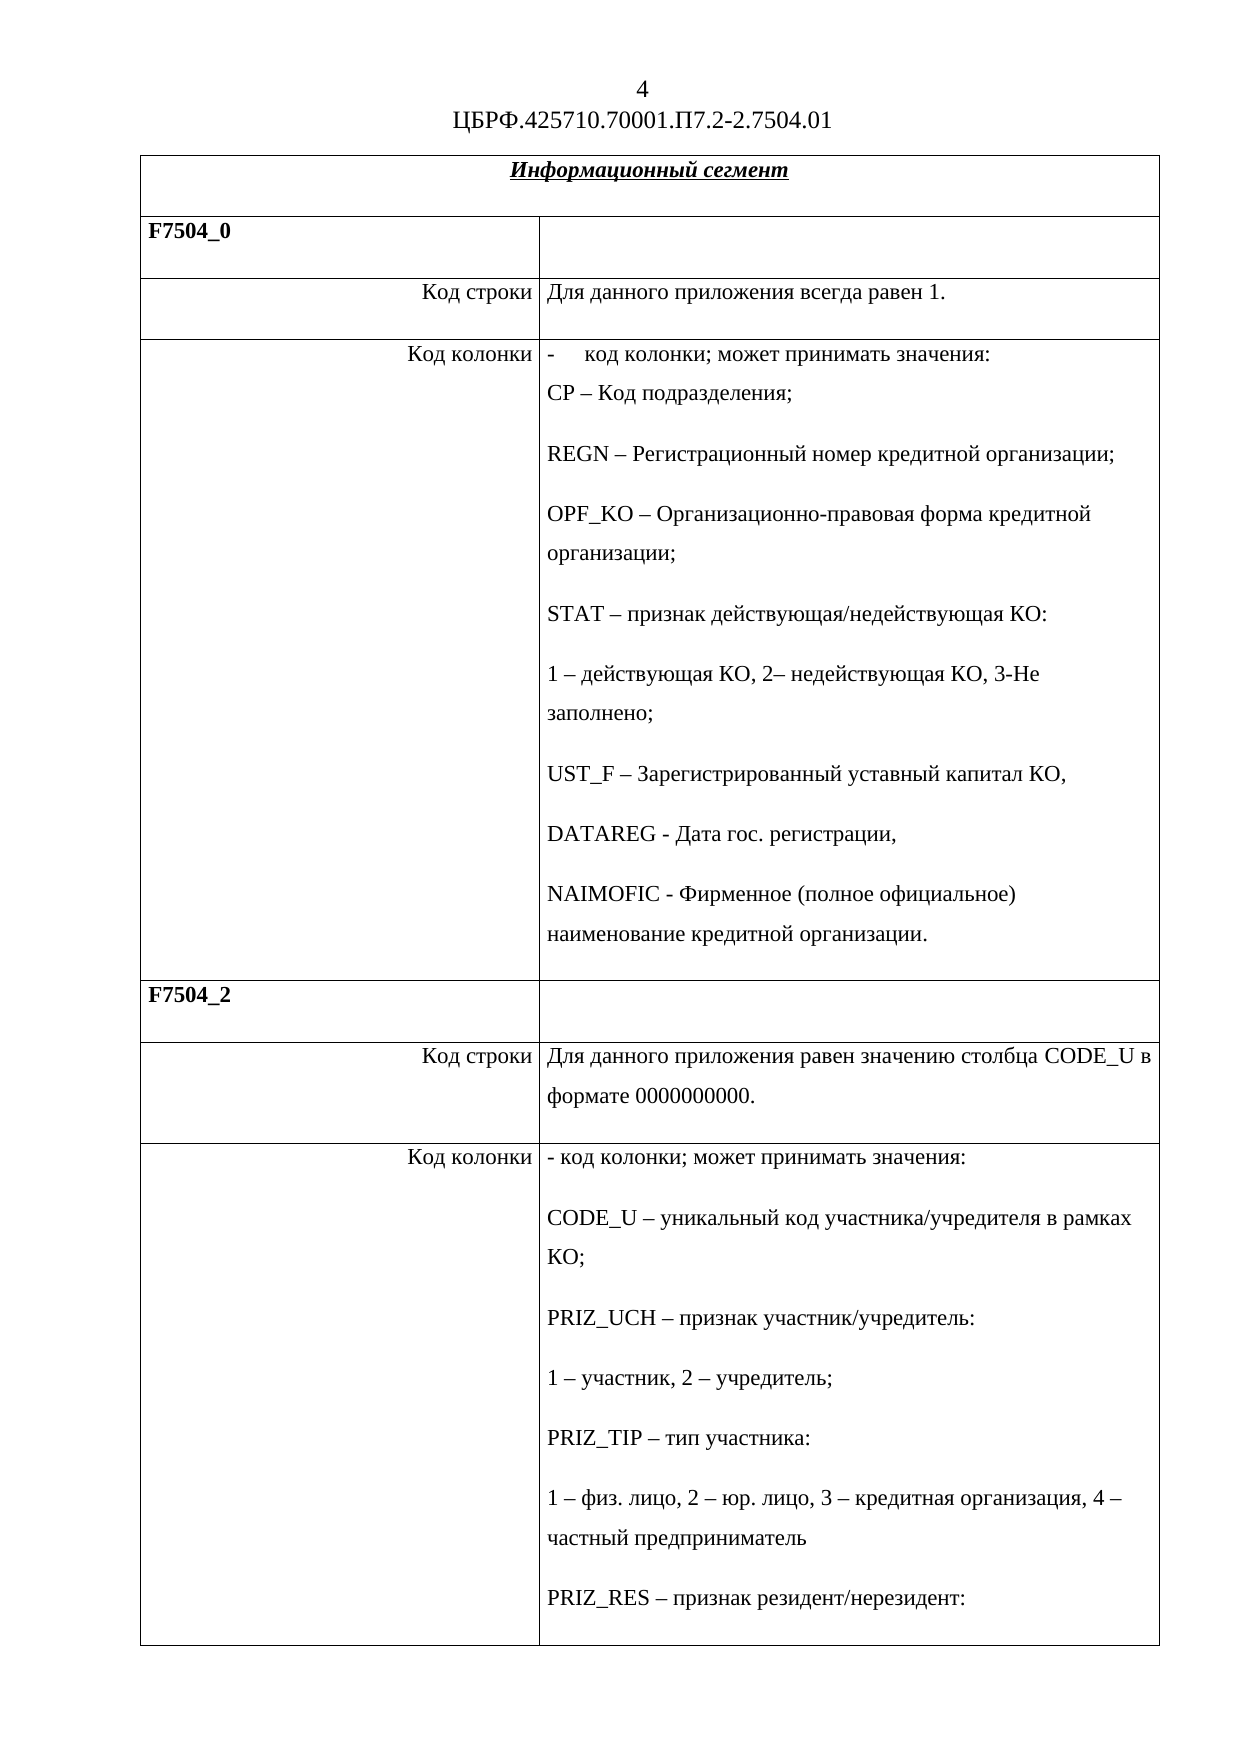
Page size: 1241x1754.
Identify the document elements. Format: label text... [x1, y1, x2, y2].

table_cell [540, 981, 1159, 1042]
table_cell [540, 1144, 1159, 1644]
table_cell Для данного приложения всегда равен 1. [540, 279, 1159, 339]
table_cell Код строки [141, 279, 539, 339]
table_cell F7504_2 [141, 981, 539, 1042]
table_cell Код колонки [141, 1144, 539, 1644]
table_cell код колонки; может принимать значения: CP – Код подразделения; REGN – Регистрационный номер кредитной организации; OPF_KO – Организационно-правовая форма кредитной организации; STAT – признак действующая/недействующая КО: 1 – действующая КО, 2– недействующая КО, 3-Не заполнено; UST_F – Зарегистрированный уставный капитал КО, DATAREG - Дата гос. регистрации, NAIMOFIC - Фирменное (полное официальное) наименование кредитной организации. [540, 340, 1159, 980]
table_cell F7504_0 [141, 217, 539, 277]
table_cell Код колонки [141, 340, 539, 980]
table_cell [540, 217, 1159, 277]
table_cell Код строки [141, 1043, 539, 1142]
table_cell Для данного приложения равен значению столбца CODE_U в формате 0000000000. [540, 1043, 1159, 1142]
table_header Информационный сегмент [141, 156, 1159, 216]
